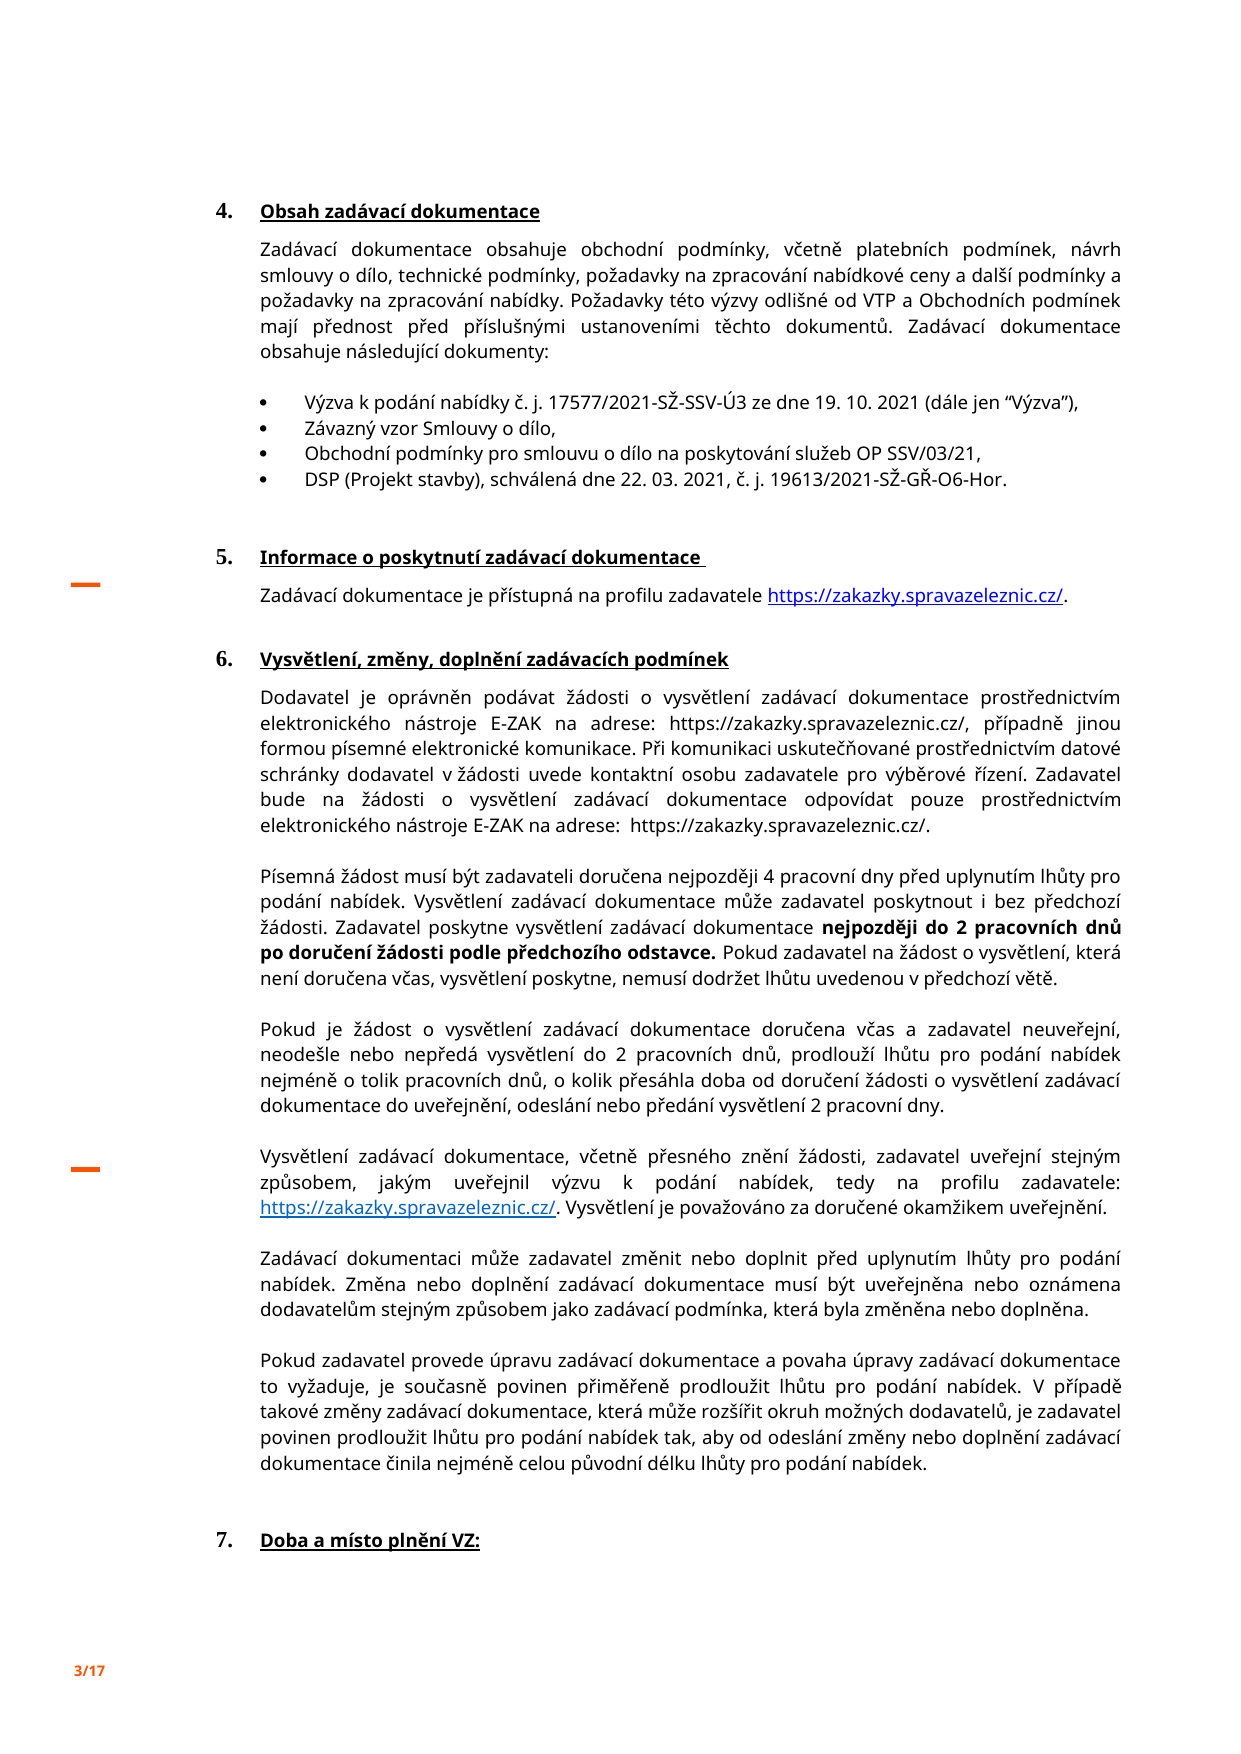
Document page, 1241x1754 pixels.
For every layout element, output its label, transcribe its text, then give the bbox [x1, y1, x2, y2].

text Pokud je žádost o vysvětlení zadávací dokumentace doručena včas a zadavatel neuveřejní, neodešle nebo nepředá vysvětlení do 2 pracovních dnů, prodlouží lhůtu pro podání nabídek nejméně o tolik pracovních dnů, o kolik přesáhla doba od doručení žádosti o vysvětlení zadávací dokumentace do uveřejnění, odeslání nebo předání vysvětlení 2 pracovní dny. [260, 1016, 1122, 1118]
list Doba a místo plnění VZ: [216, 1526, 1122, 1553]
text Dodavatel je oprávněn podávat žádosti o vysvětlení zadávací dokumentace prostřednictvím elektronického nástroje E-ZAK na adrese: https://zakazky.spravazeleznic.cz/, případně jinou formou písemné elektronické komunikace. Při komunikaci uskutečňované prostřednictvím datové schránky dodavatel v žádosti uvede kontaktní osobu zadavatele pro výběrové řízení. Zadavatel bude na žádosti o vysvětlení zadávací dokumentace odpovídat pouze prostřednictvím elektronického nástroje E-ZAK na adrese: https://zakazky.spravazeleznic.cz/. [260, 684, 1122, 837]
list Výzva k podání nabídky č. j. 17577/2021-SŽ-SSV-Ú3 ze dne 19. 10. 2021 (dále jen “Výzva”), [260, 389, 1122, 415]
list DSP (Projekt stavby), schválená dne 22. 03. 2021, č. j. 19613/2021-SŽ-GŘ-O6-Hor. [260, 466, 1122, 492]
text Zadávací dokumentace obsahuje obchodní podmínky, včetně platebních podmínek, návrh smlouvy o dílo, technické podmínky, požadavky na zpracování nabídkové ceny a další podmínky a požadavky na zpracování nabídky. Požadavky této výzvy odlišné od VTP a Obchodních podmínek mají přednost před příslušnými ustanoveními těchto dokumentů. Zadávací dokumentace obsahuje následující dokumenty: [260, 236, 1122, 364]
text Písemná žádost musí být zadavateli doručena nejpozději 4 pracovní dny před uplynutím lhůty pro podání nabídek. Vysvětlení zadávací dokumentace může zadavatel poskytnout i bez předchozí žádosti. Zadavatel poskytne vysvětlení zadávací dokumentace nejpozději do 2 pracovních dnů po doručení žádosti podle předchozího odstavce. Pokud zadavatel na žádost o vysvětlení, která není doručena včas, vysvětlení poskytne, nemusí dodržet lhůtu uvedenou v předchozí větě. [260, 863, 1122, 991]
list Závazný vzor Smlouvy o dílo, [260, 415, 1122, 441]
list Obchodní podmínky pro smlouvu o dílo na poskytování služeb OP SSV/03/21, [260, 441, 1122, 466]
list Vysvětlení, změny, doplnění zadávacích podmínek [216, 645, 1122, 672]
list Informace o poskytnutí zadávací dokumentace [216, 543, 1122, 569]
text Zadávací dokumentaci může zadavatel změnit nebo doplnit před uplynutím lhůty pro podání nabídek. Změna nebo doplnění zadávací dokumentace musí být uveřejněna nebo oznámena dodavatelům stejným způsobem jako zadávací podmínka, která byla změněna nebo doplněna. [260, 1246, 1122, 1322]
list Obsah zadávací dokumentace [216, 197, 1122, 224]
text Vysvětlení zadávací dokumentace, včetně přesného znění žádosti, zadavatel uveřejní stejným způsobem, jakým uveřejnil výzvu k podání nabídek, tedy na profilu zadavatele: https://zakazky.spravazeleznic.cz/. Vysvětlení je považováno za doručené okamžikem uveřejnění. [260, 1144, 1122, 1220]
text Zadávací dokumentace je přístupná na profilu zadavatele https://zakazky.spravazeleznic.cz/. [260, 582, 1122, 607]
text Pokud zadavatel provede úpravu zadávací dokumentace a povaha úpravy zadávací dokumentace to vyžaduje, je současně povinen přiměřeně prodloužit lhůtu pro podání nabídek. V případě takové změny zadávací dokumentace, která může rozšířit okruh možných dodavatelů, je zadavatel povinen prodloužit lhůtu pro podání nabídek tak, aby od odeslání změny nebo doplnění zadávací dokumentace činila nejméně celou původní délku lhůty pro podání nabídek. [260, 1348, 1122, 1475]
